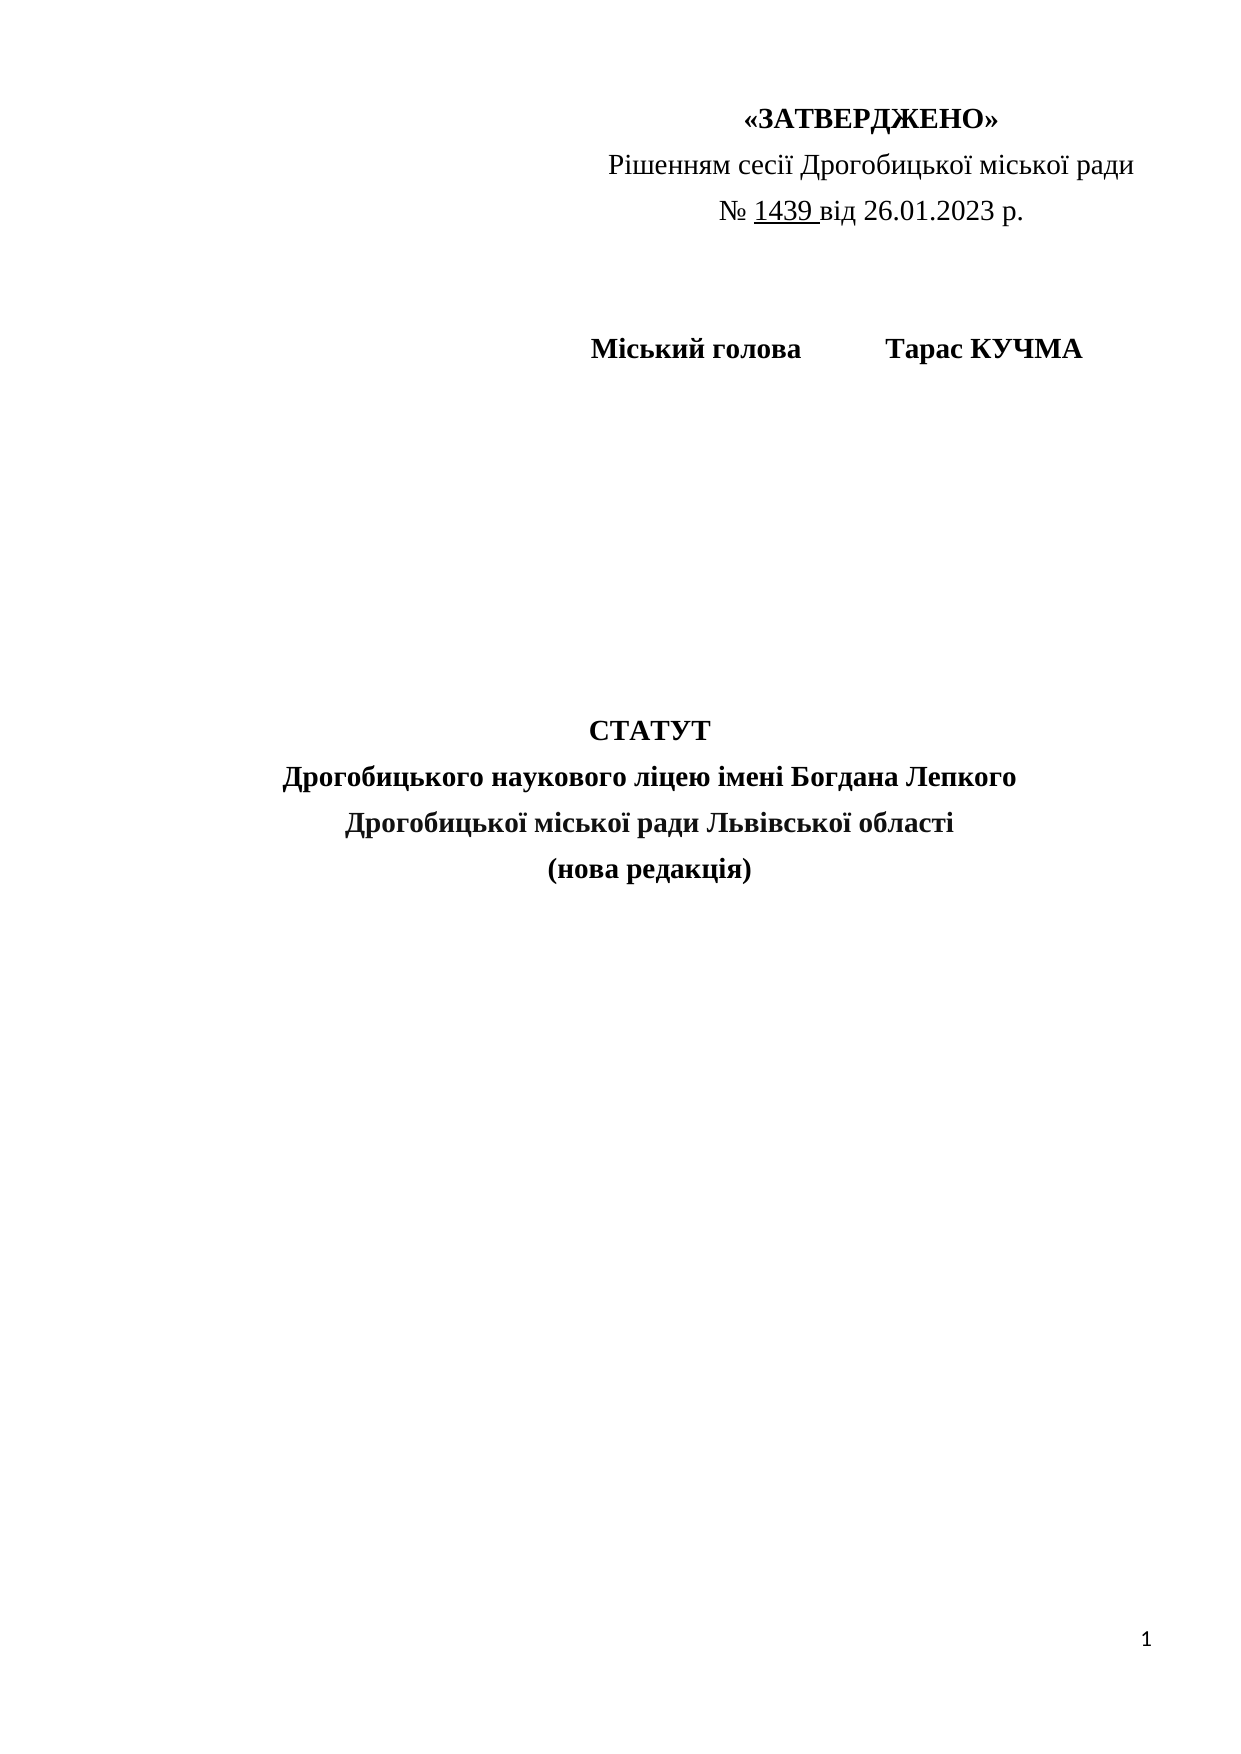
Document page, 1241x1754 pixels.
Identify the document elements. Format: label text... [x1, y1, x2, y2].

text «ЗАТВЕРДЖЕНО» [591, 101, 1152, 134]
text СТАТУТ [148, 713, 1152, 746]
text Дрогобицького наукового ліцею імені Богдана Лепкого [148, 759, 1152, 792]
text Рішенням сесії Дрогобицької міської ради [591, 147, 1152, 181]
text № 1439 від 26.01.2023 р. [591, 193, 1152, 227]
text (нова редакція) [148, 851, 1152, 884]
text Міський голова Тарас КУЧМА [591, 331, 1152, 365]
text Дрогобицької міської ради Львівської області [148, 805, 1152, 838]
